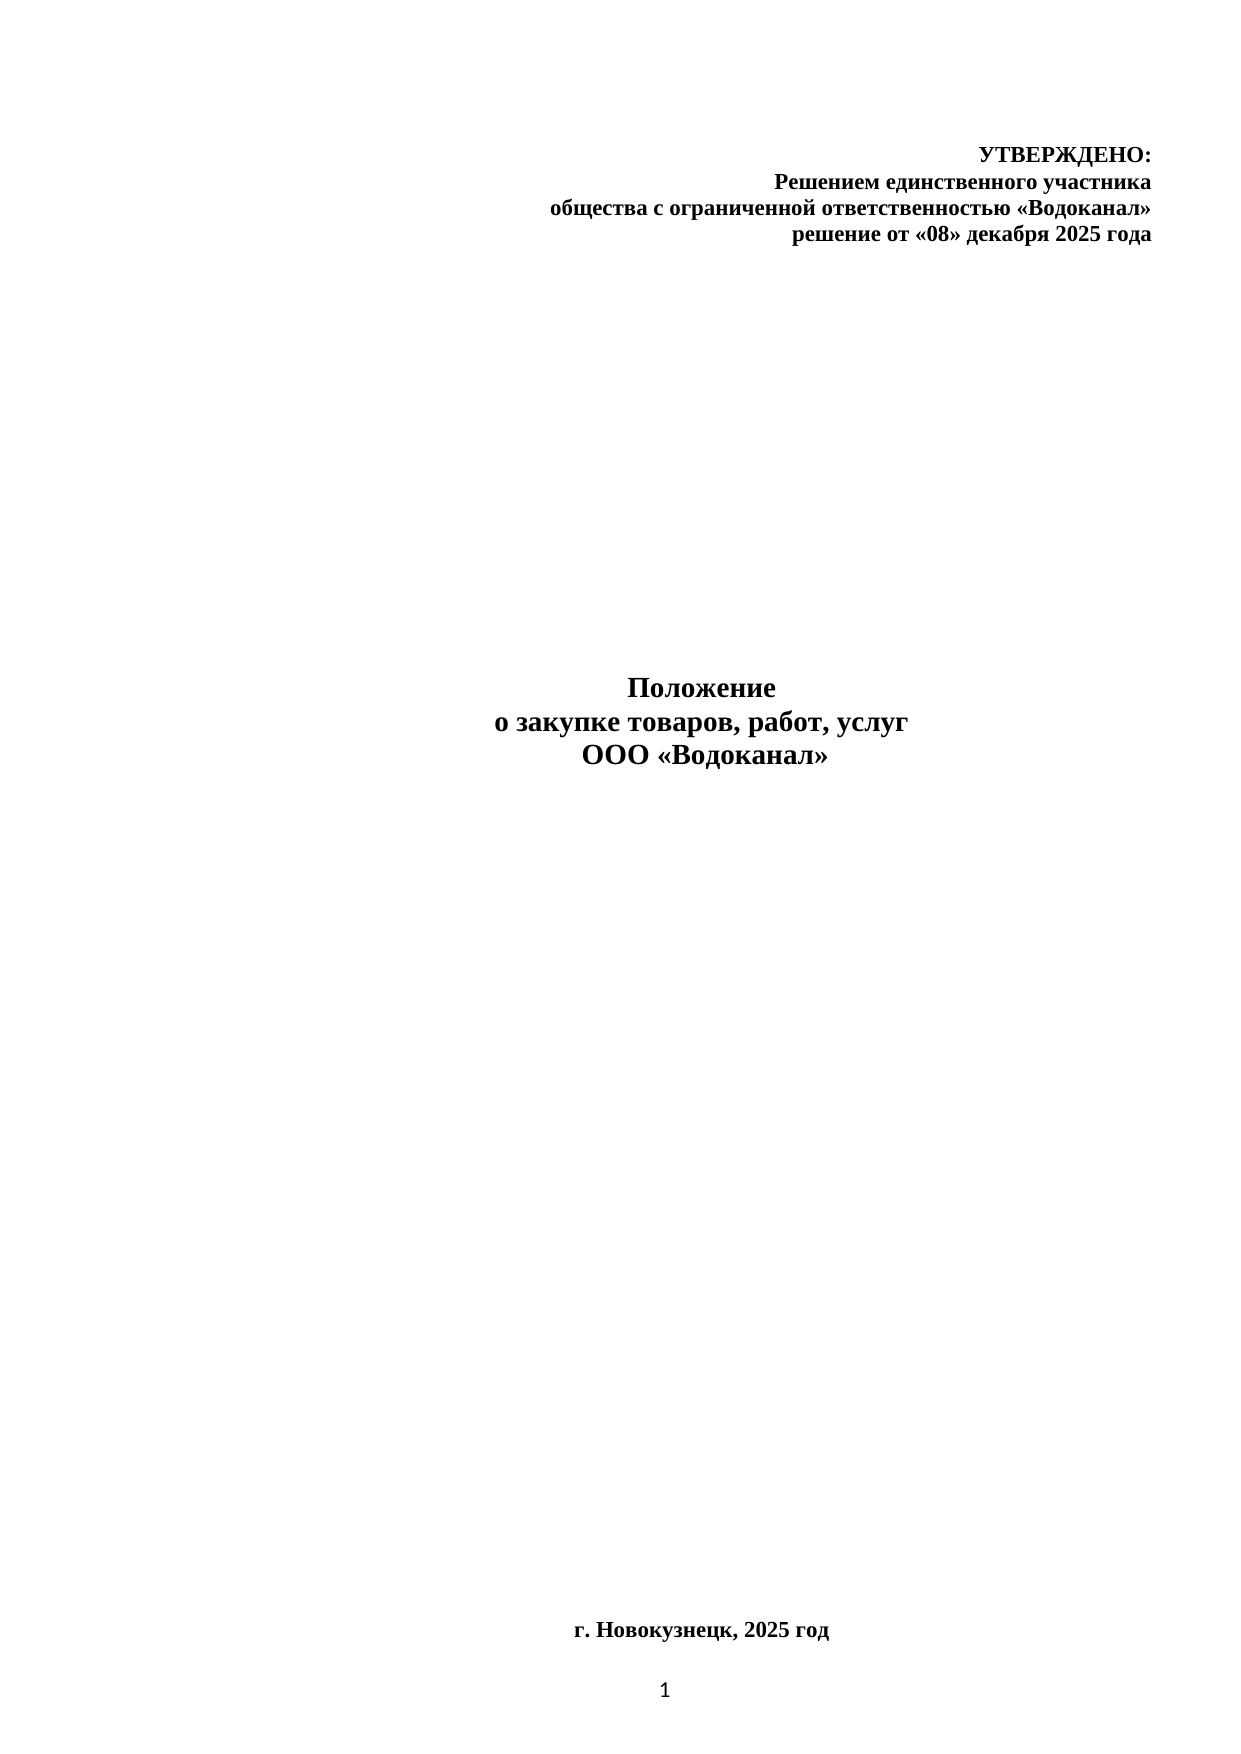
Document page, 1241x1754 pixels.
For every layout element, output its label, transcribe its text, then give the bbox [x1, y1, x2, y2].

text о закупке товаров, работ, услуг [177, 704, 1152, 737]
text решение от «08» декабря 2025 года [177, 220, 1152, 247]
text Решением единственного участника [177, 168, 1152, 194]
text общества с ограниченной ответственностью «Водоканал» [177, 194, 1152, 220]
text УТВЕРЖДЕНО: [177, 141, 1152, 168]
text ООО «Водоканал» [177, 737, 1152, 771]
text Положение [177, 670, 1152, 704]
text г. Новокузнецк, 2025 год [177, 1616, 1152, 1642]
